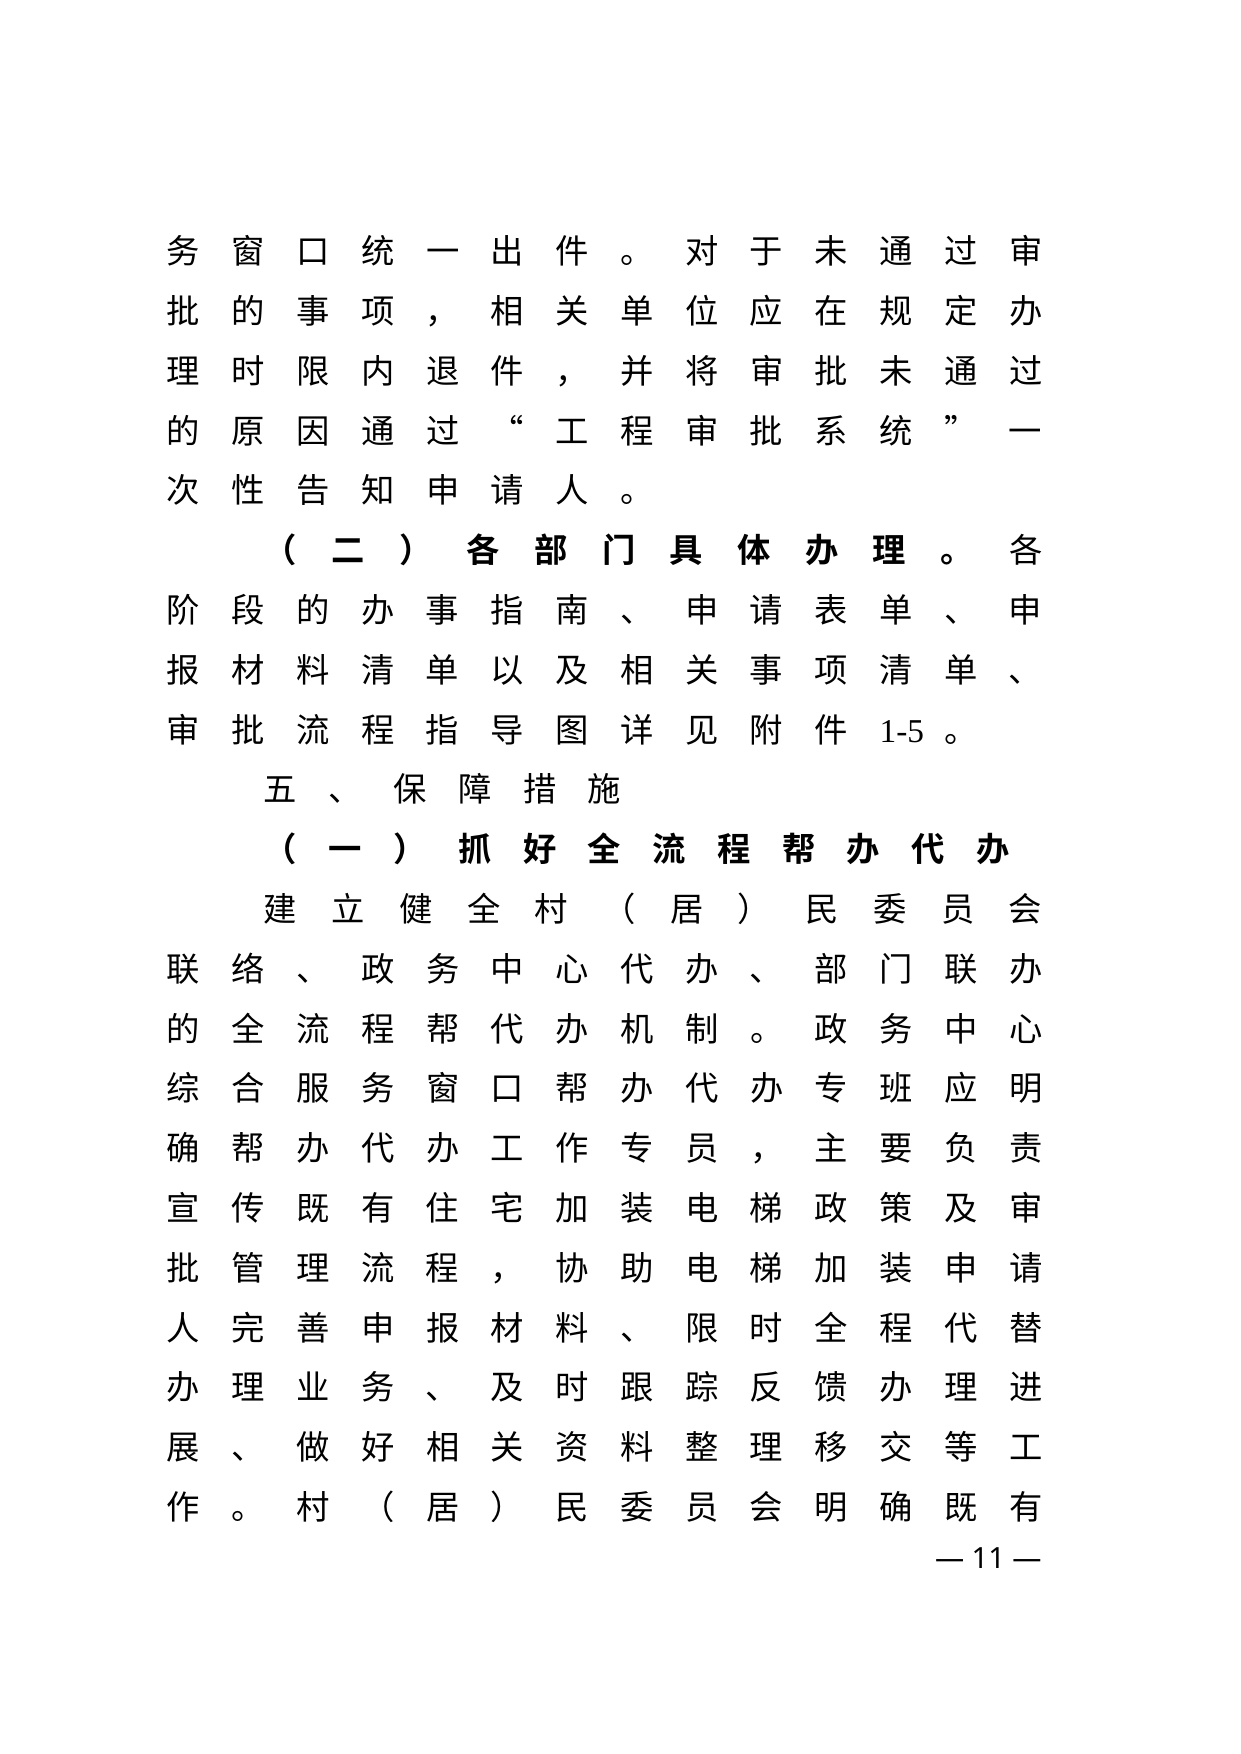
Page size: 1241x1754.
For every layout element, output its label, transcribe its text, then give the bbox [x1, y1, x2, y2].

text （一）抓好全流程帮办代办 [167, 817, 1074, 877]
text 五、保障措施 [167, 757, 1074, 817]
text （二）各部门具体办理。各阶段的办事指南、申请表单、申报材料清单以及相关事项清单、审批流程指导图详见附件1-5。 [167, 518, 1074, 757]
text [167, 219, 1074, 518]
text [167, 877, 1074, 1535]
